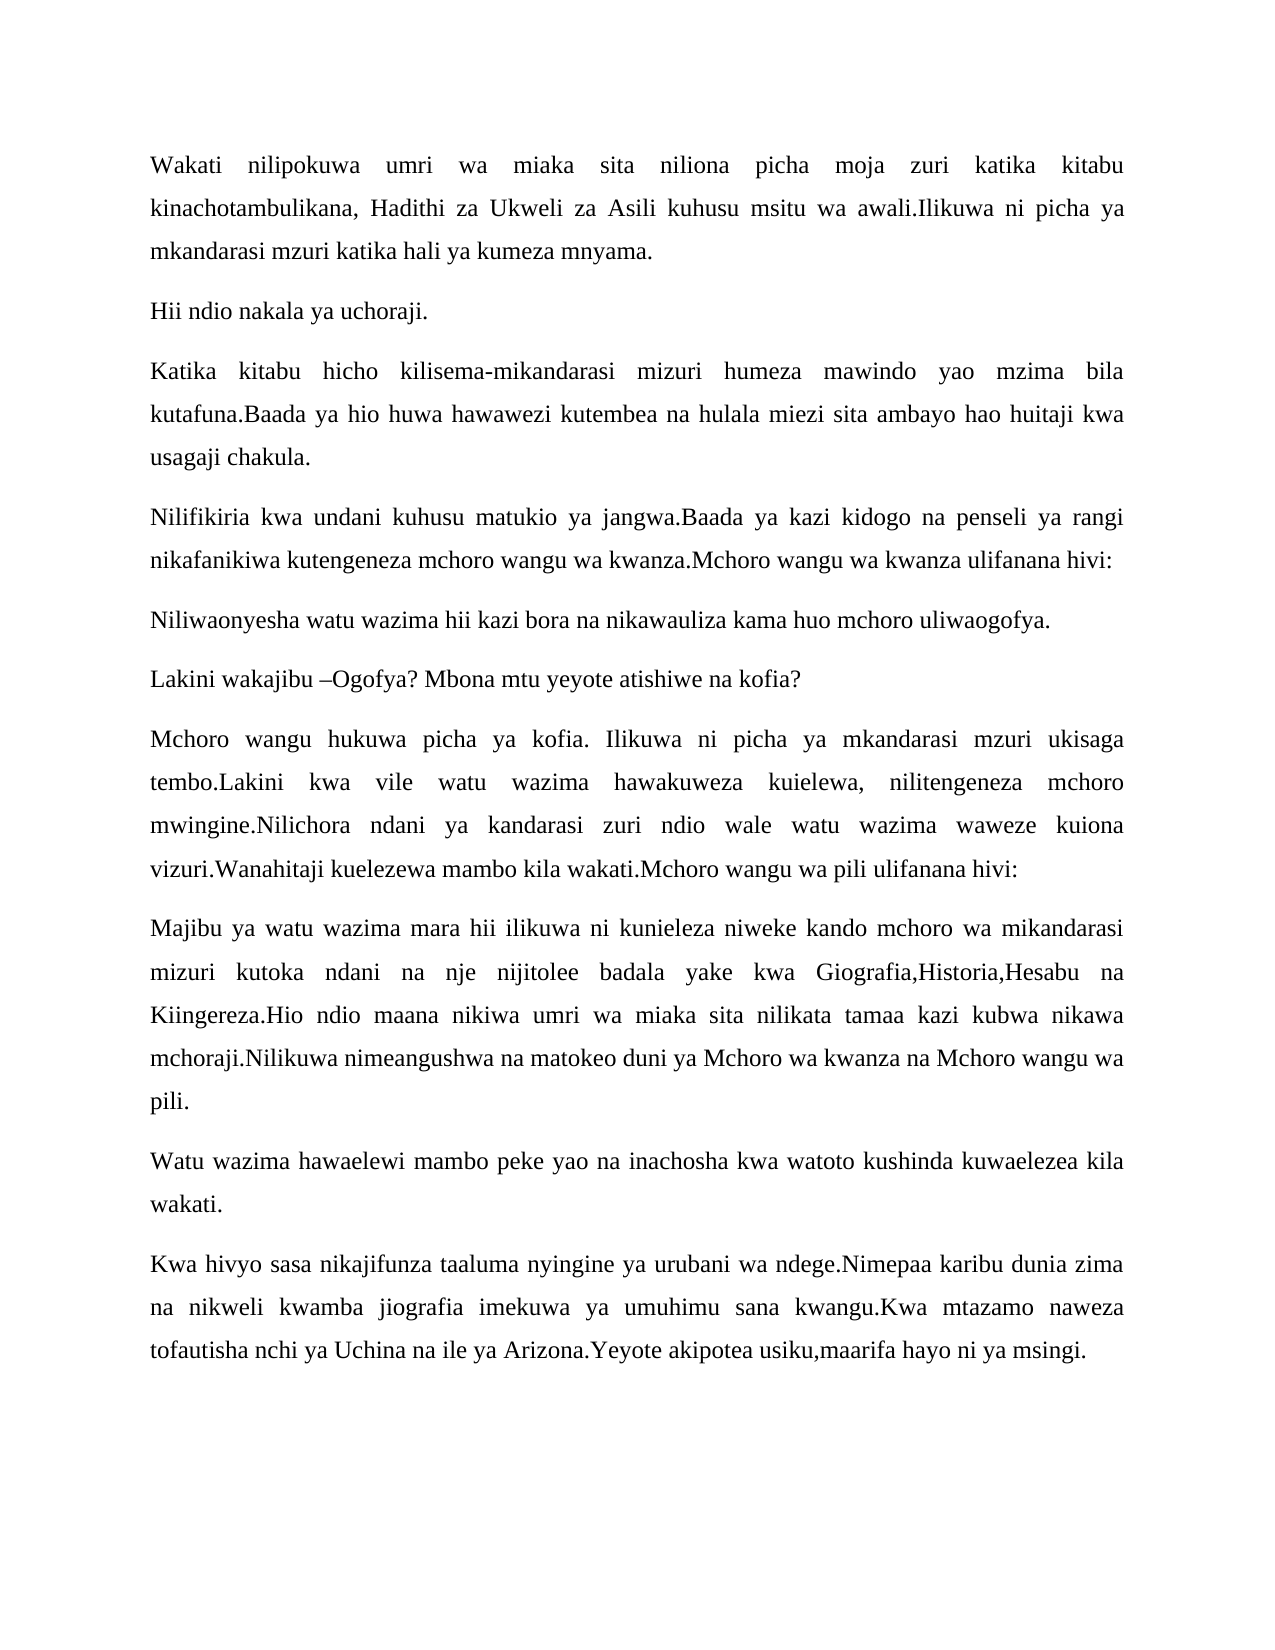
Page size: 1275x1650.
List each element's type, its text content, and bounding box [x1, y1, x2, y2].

text Kwa hivyo sasa nikajifunza taaluma nyingine ya urubani wa ndege.Nimepaa karibu dunia zima na nikweli kwamba jiografia imekuwa ya umuhimu sana kwangu.Kwa mtazamo naweza tofautisha nchi ya Uchina na ile ya Arizona.Yeyote akipotea usiku,maarifa hayo ni ya msingi. [150, 1249, 1125, 1364]
text Nilifikiria kwa undani kuhusu matukio ya jangwa.Baada ya kazi kidogo na penseli ya rangi nikafanikiwa kutengeneza mchoro wangu wa kwanza.Mchoro wangu wa kwanza ulifanana hivi: [150, 502, 1125, 574]
text Wakati nilipokuwa umri wa miaka sita niliona picha moja zuri katika kitabu kinachotambulikana, Hadithi za Ukweli za Asili kuhusu msitu wa awali.Ilikuwa ni picha ya mkandarasi mzuri katika hali ya kumeza mnyama. [150, 150, 1125, 265]
text Hii ndio nakala ya uchoraji. [150, 296, 1125, 325]
text Majibu ya watu wazima mara hii ilikuwa ni kunieleza niweke kando mchoro wa mikandarasi mizuri kutoka ndani na nje nijitolee badala yake kwa Giografia,Historia,Hesabu na Kiingereza.Hio ndio maana nikiwa umri wa miaka sita nilikata tamaa kazi kubwa nikawa mchoraji.Nilikuwa nimeangushwa na matokeo duni ya Mchoro wa kwanza na Mchoro wangu wa pili. [150, 913, 1125, 1115]
text Niliwaonyesha watu wazima hii kazi bora na nikawauliza kama huo mchoro uliwaogofya. [150, 605, 1125, 633]
text Watu wazima hawaelewi mambo peke yao na inachosha kwa watoto kushinda kuwaelezea kila wakati. [150, 1146, 1125, 1218]
text Mchoro wangu hukuwa picha ya kofia. Ilikuwa ni picha ya mkandarasi mzuri ukisaga tembo.Lakini kwa vile watu wazima hawakuweza kuielewa, nilitengeneza mchoro mwingine.Nilichora ndani ya kandarasi zuri ndio wale watu wazima waweze kuiona vizuri.Wanahitaji kuelezewa mambo kila wakati.Mchoro wangu wa pili ulifanana hivi: [150, 724, 1125, 882]
text Katika kitabu hicho kilisema-mikandarasi mizuri humeza mawindo yao mzima bila kutafuna.Baada ya hio huwa hawawezi kutembea na hulala miezi sita ambayo hao huitaji kwa usagaji chakula. [150, 356, 1125, 471]
text Lakini wakajibu –Ogofya? Mbona mtu yeyote atishiwe na kofia? [150, 664, 1125, 693]
